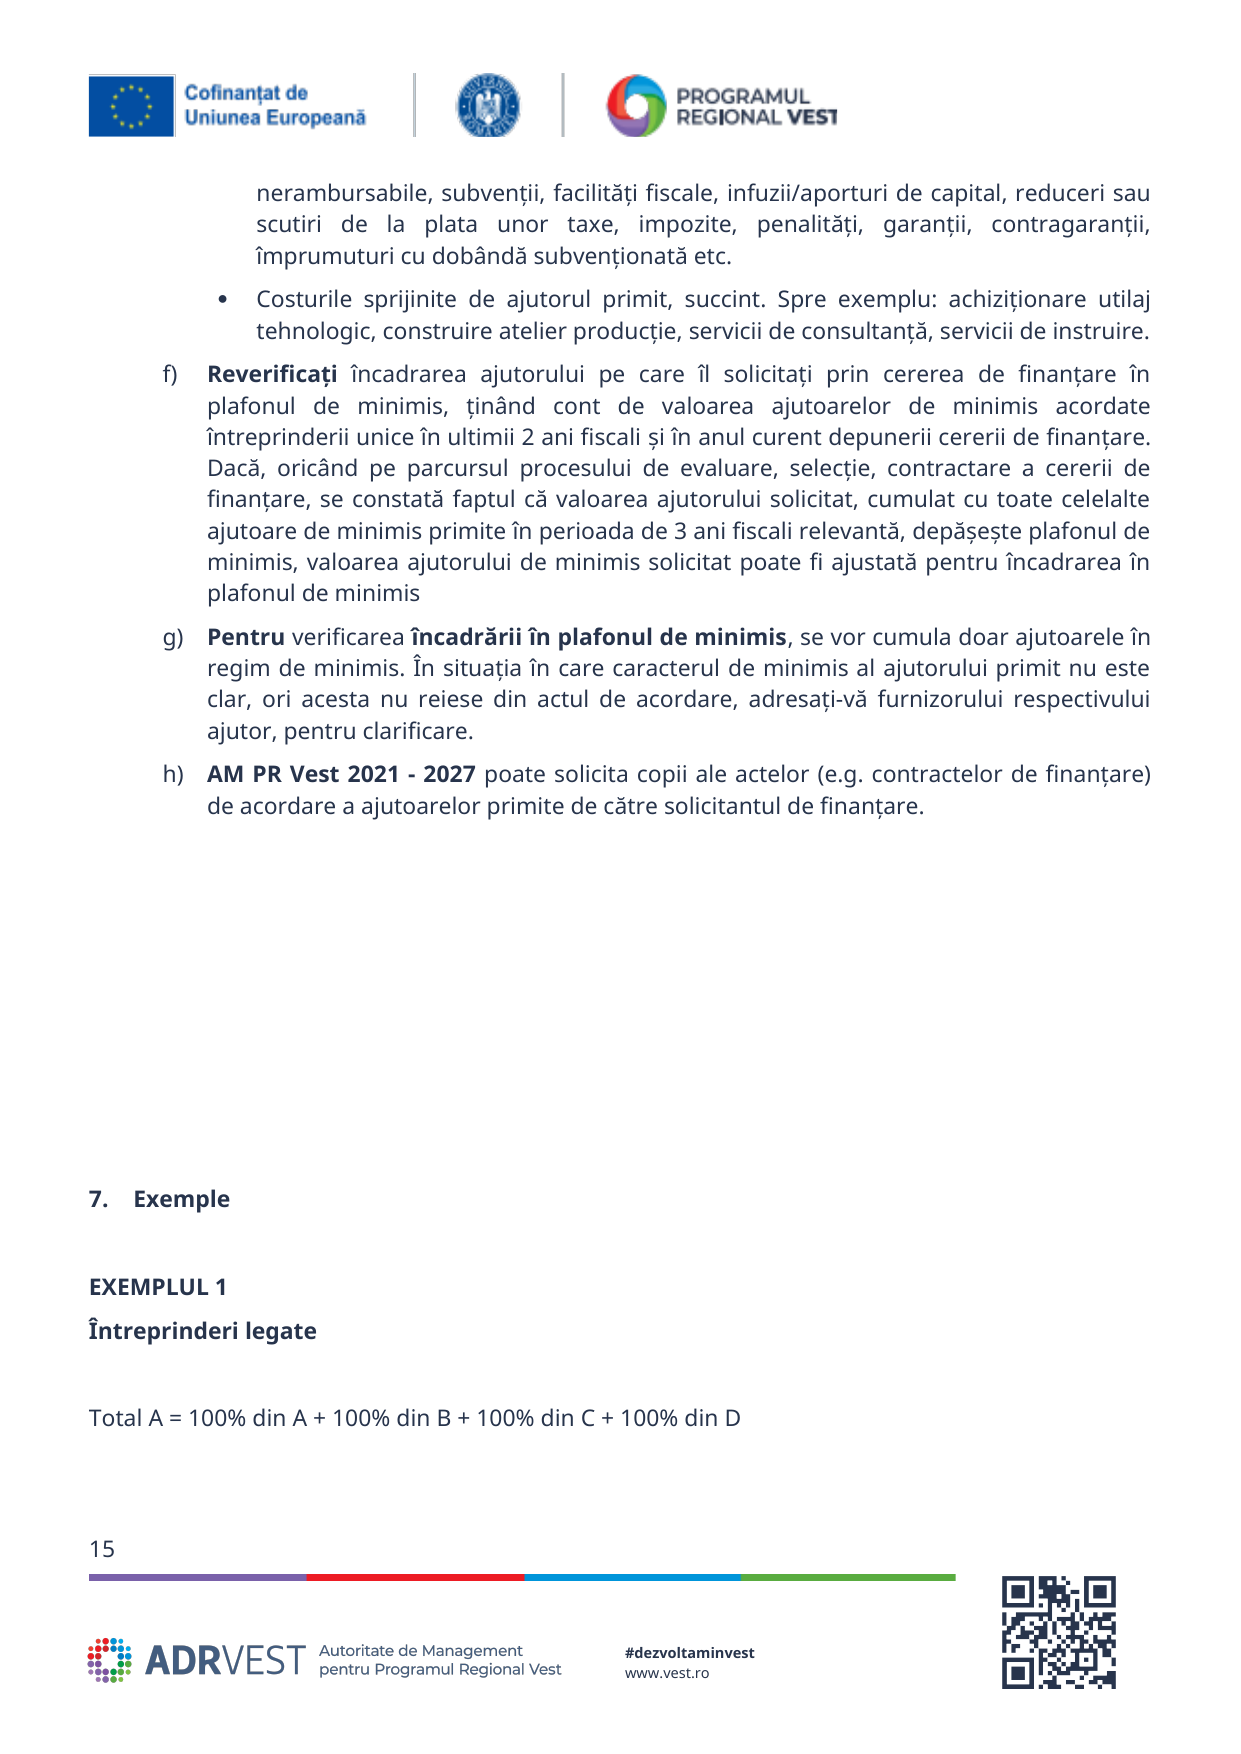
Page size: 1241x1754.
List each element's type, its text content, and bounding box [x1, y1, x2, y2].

list Exemple [89, 1183, 1152, 1215]
list Costurile sprijinite de ajutorul primit, succint. Spre exemplu: achiziționare utilaj tehnologic, construire atelier producție, servicii de consultanță, servicii de instruire. [219, 283, 1152, 346]
list AM PR Vest 2021 - 2027 poate solicita copii ale actelor (e.g. contractelor de finanțare) de acordare a ajutoarelor primite de către solicitantul de finanțare. [162, 758, 1152, 821]
list Pentru verificarea încadrării în plafonul de minimis, se vor cumula doar ajutoarele în regim de minimis. În situația în care caracterul de minimis al ajutorului primit nu este clar, ori acesta nu reiese din actul de acordare, adresați-vă furnizorului respectivului ajutor, pentru clarificare. [162, 621, 1152, 746]
text EXEMPLUL 1 [89, 1271, 1152, 1302]
text Total A = 100% din A + 100% din B + 100% din C + 100% din D [89, 1402, 1152, 1433]
picture [993, 1567, 1125, 1698]
text Întreprinderi legate [89, 1315, 1152, 1346]
picture [78, 1635, 567, 1686]
list Reverificați încadrarea ajutorului pe care îl solicitați prin cererea de finanțare în plafonul de minimis, ținând cont de valoarea ajutoarelor de minimis acordate întreprinderii unice în ultimii 2 ani fiscali şi în anul curent depunerii cererii de finanţare. Dacă, oricând pe parcursul procesului de evaluare, selecție, contractare a cererii de finanțare, se constată faptul că valoarea ajutorului solicitat, cumulat cu toate celelalte ajutoare de minimis primite în perioada de 3 ani fiscali relevantă, depășește plafonul de minimis, valoarea ajutorului de minimis solicitat poate fi ajustată pentru încadrarea în plafonul de minimis [162, 358, 1152, 608]
